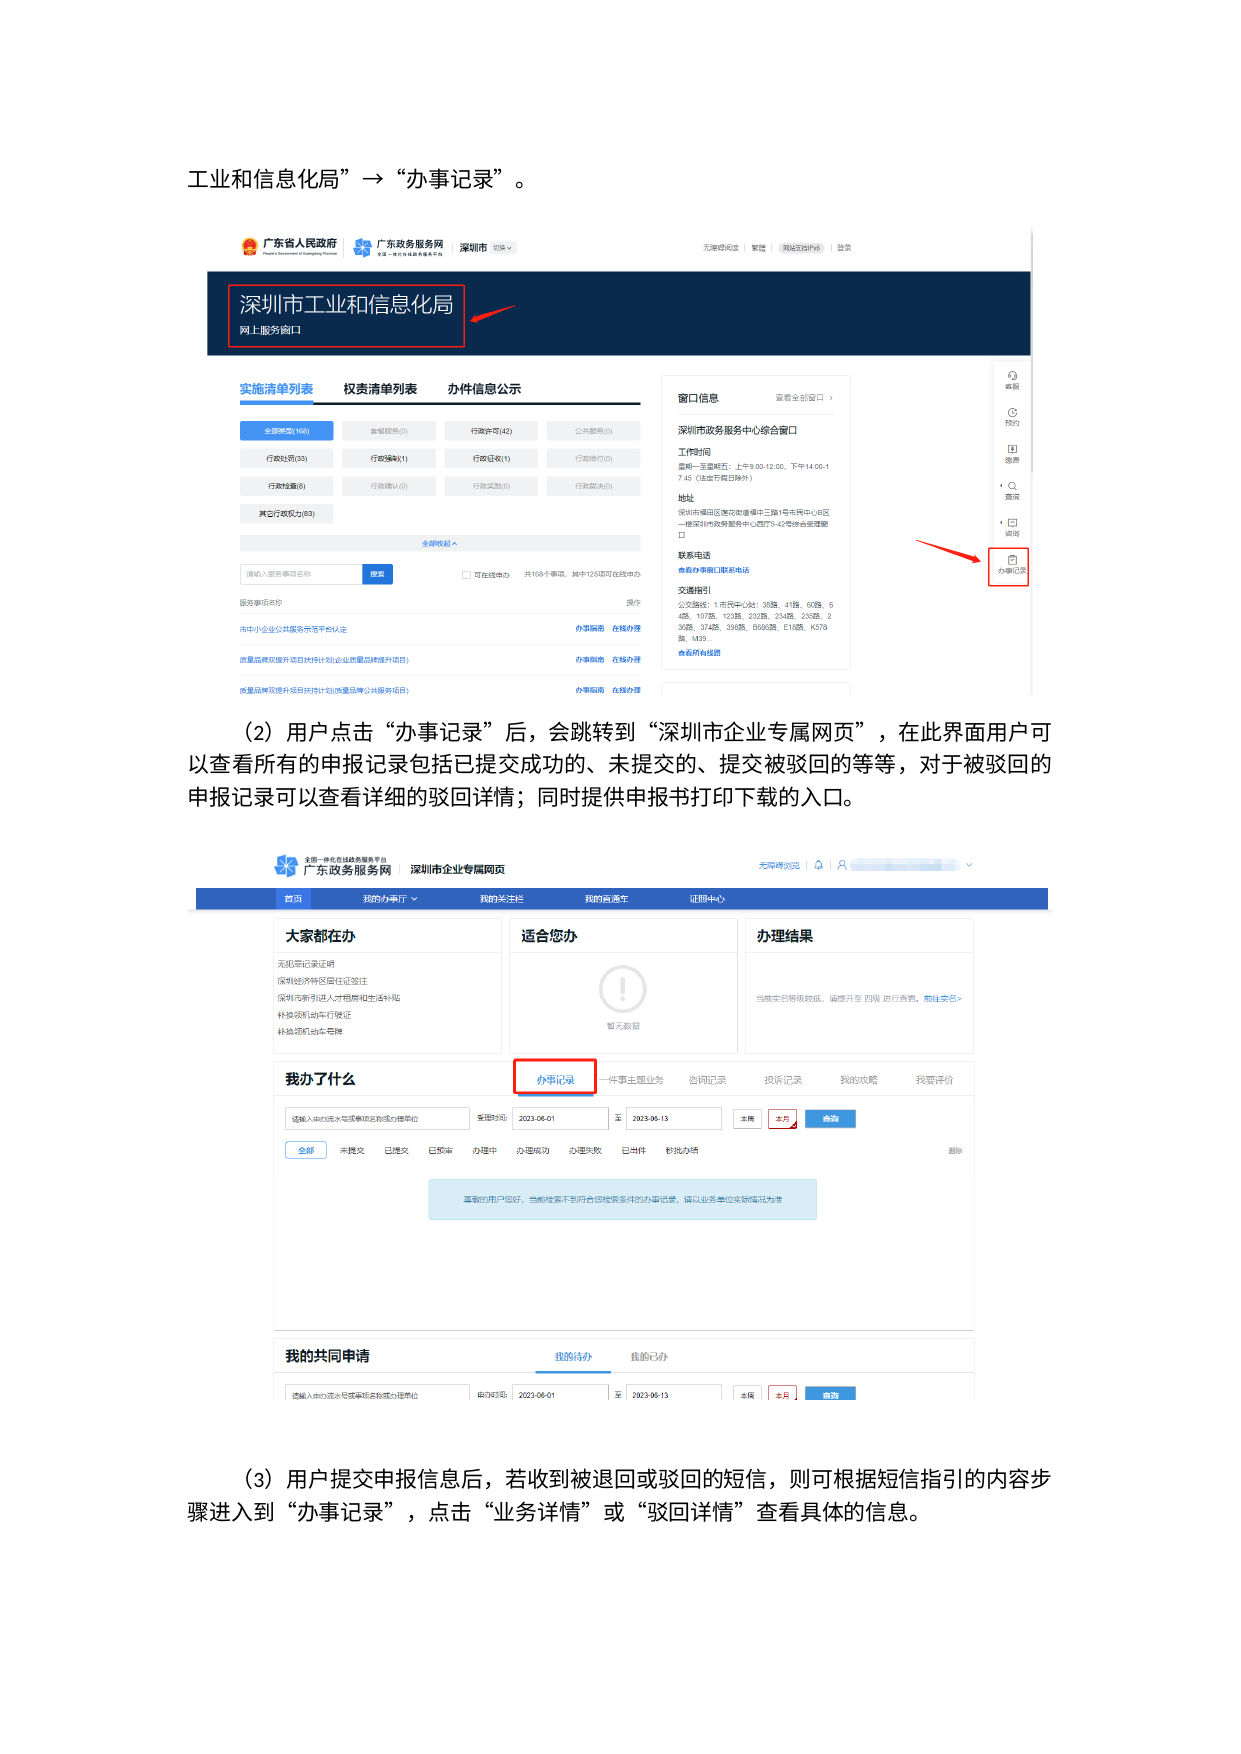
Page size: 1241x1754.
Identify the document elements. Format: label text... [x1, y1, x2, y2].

picture [188, 844, 1053, 1400]
picture [207, 227, 1033, 695]
list 用户提交申报信息后，若收到被退回或驳回的短信，则可根据短信指引的内容步骤进入到“办事记录”，点击“业务详情”或“驳回详情”查看具体的信息。 [187, 1462, 1053, 1527]
list 用户点击“办事记录”后，会跳转到“深圳市企业专属网页”，在此界面用户可以查看所有的申报记录包括已提交成功的、未提交的、提交被驳回的等等，对于被驳回的申报记录可以查看详细的驳回详情；同时提供申报书打印下载的入口。 [187, 714, 1053, 812]
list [187, 162, 1053, 194]
